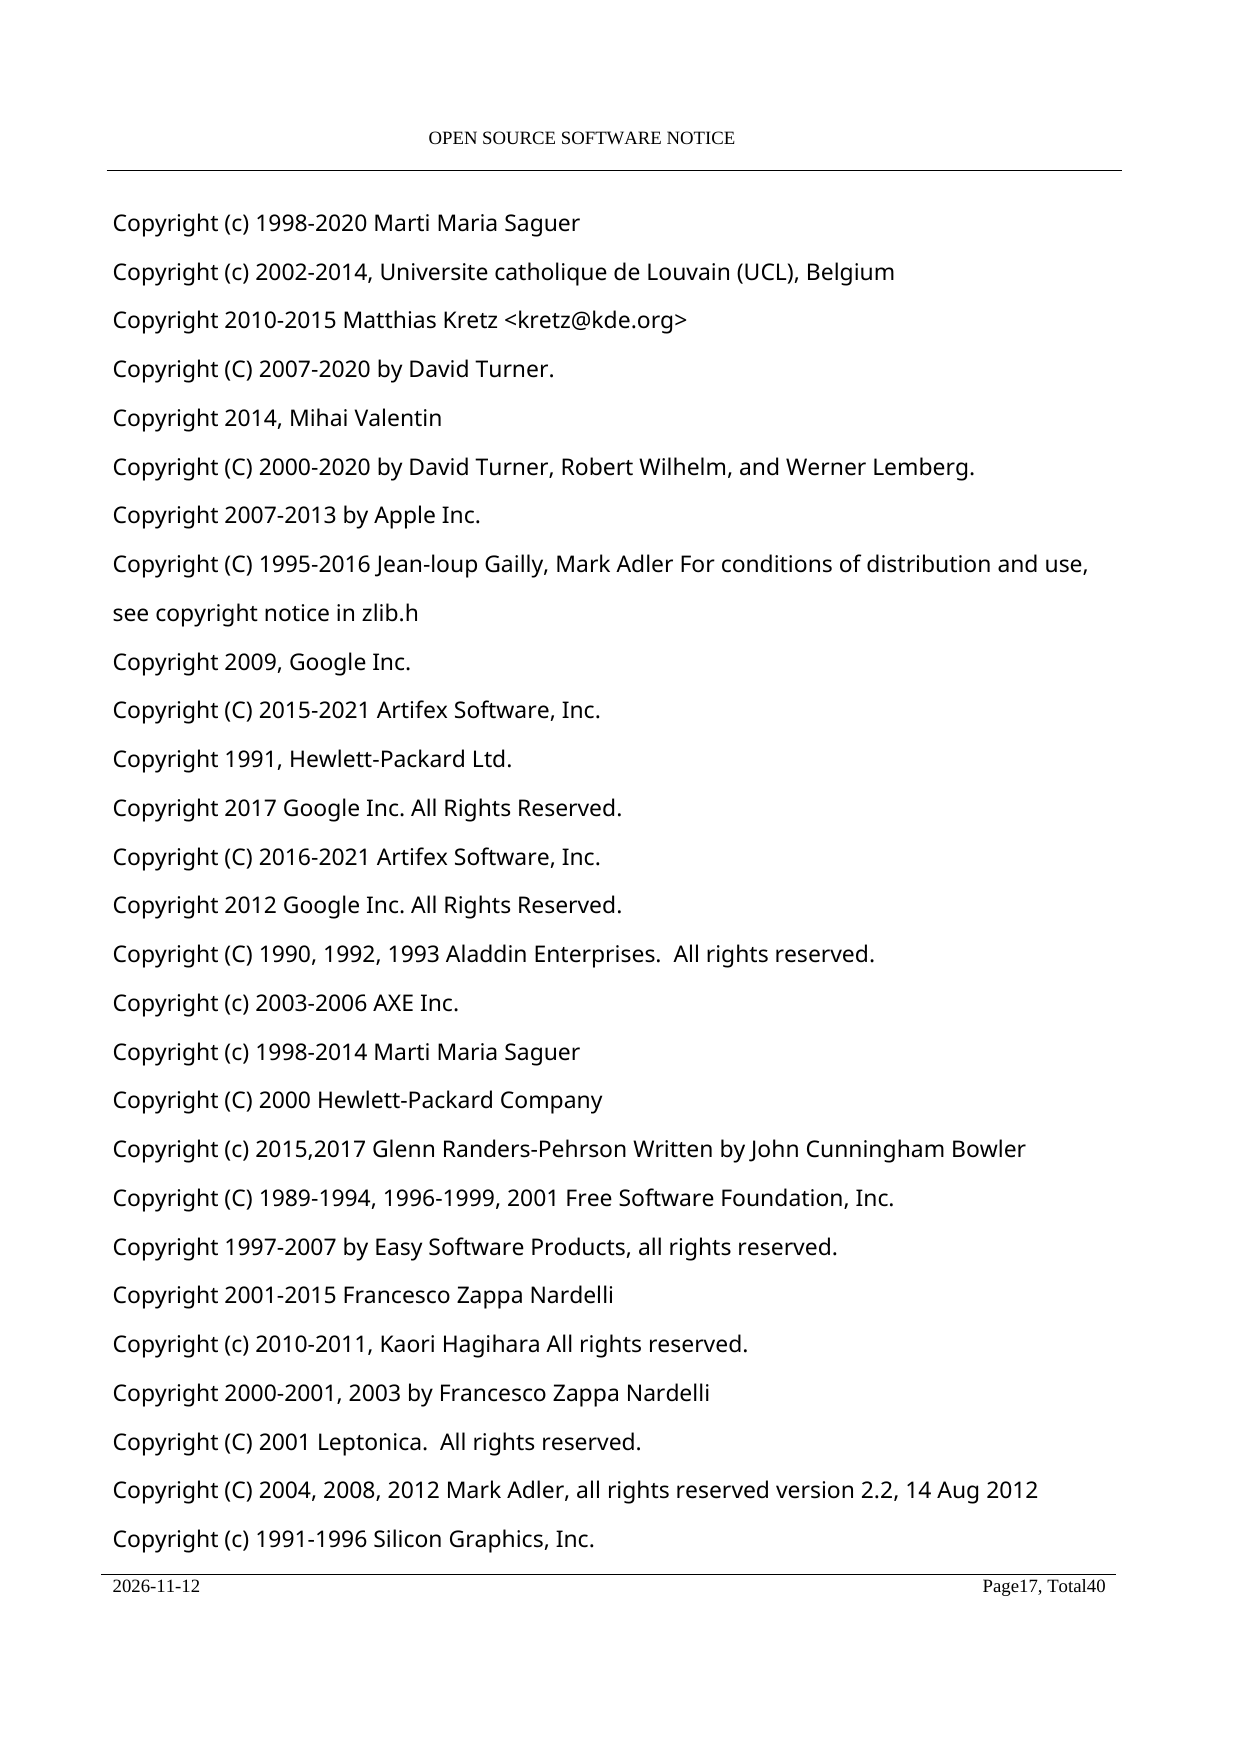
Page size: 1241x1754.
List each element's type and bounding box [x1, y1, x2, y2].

text [112, 206, 1128, 1555]
